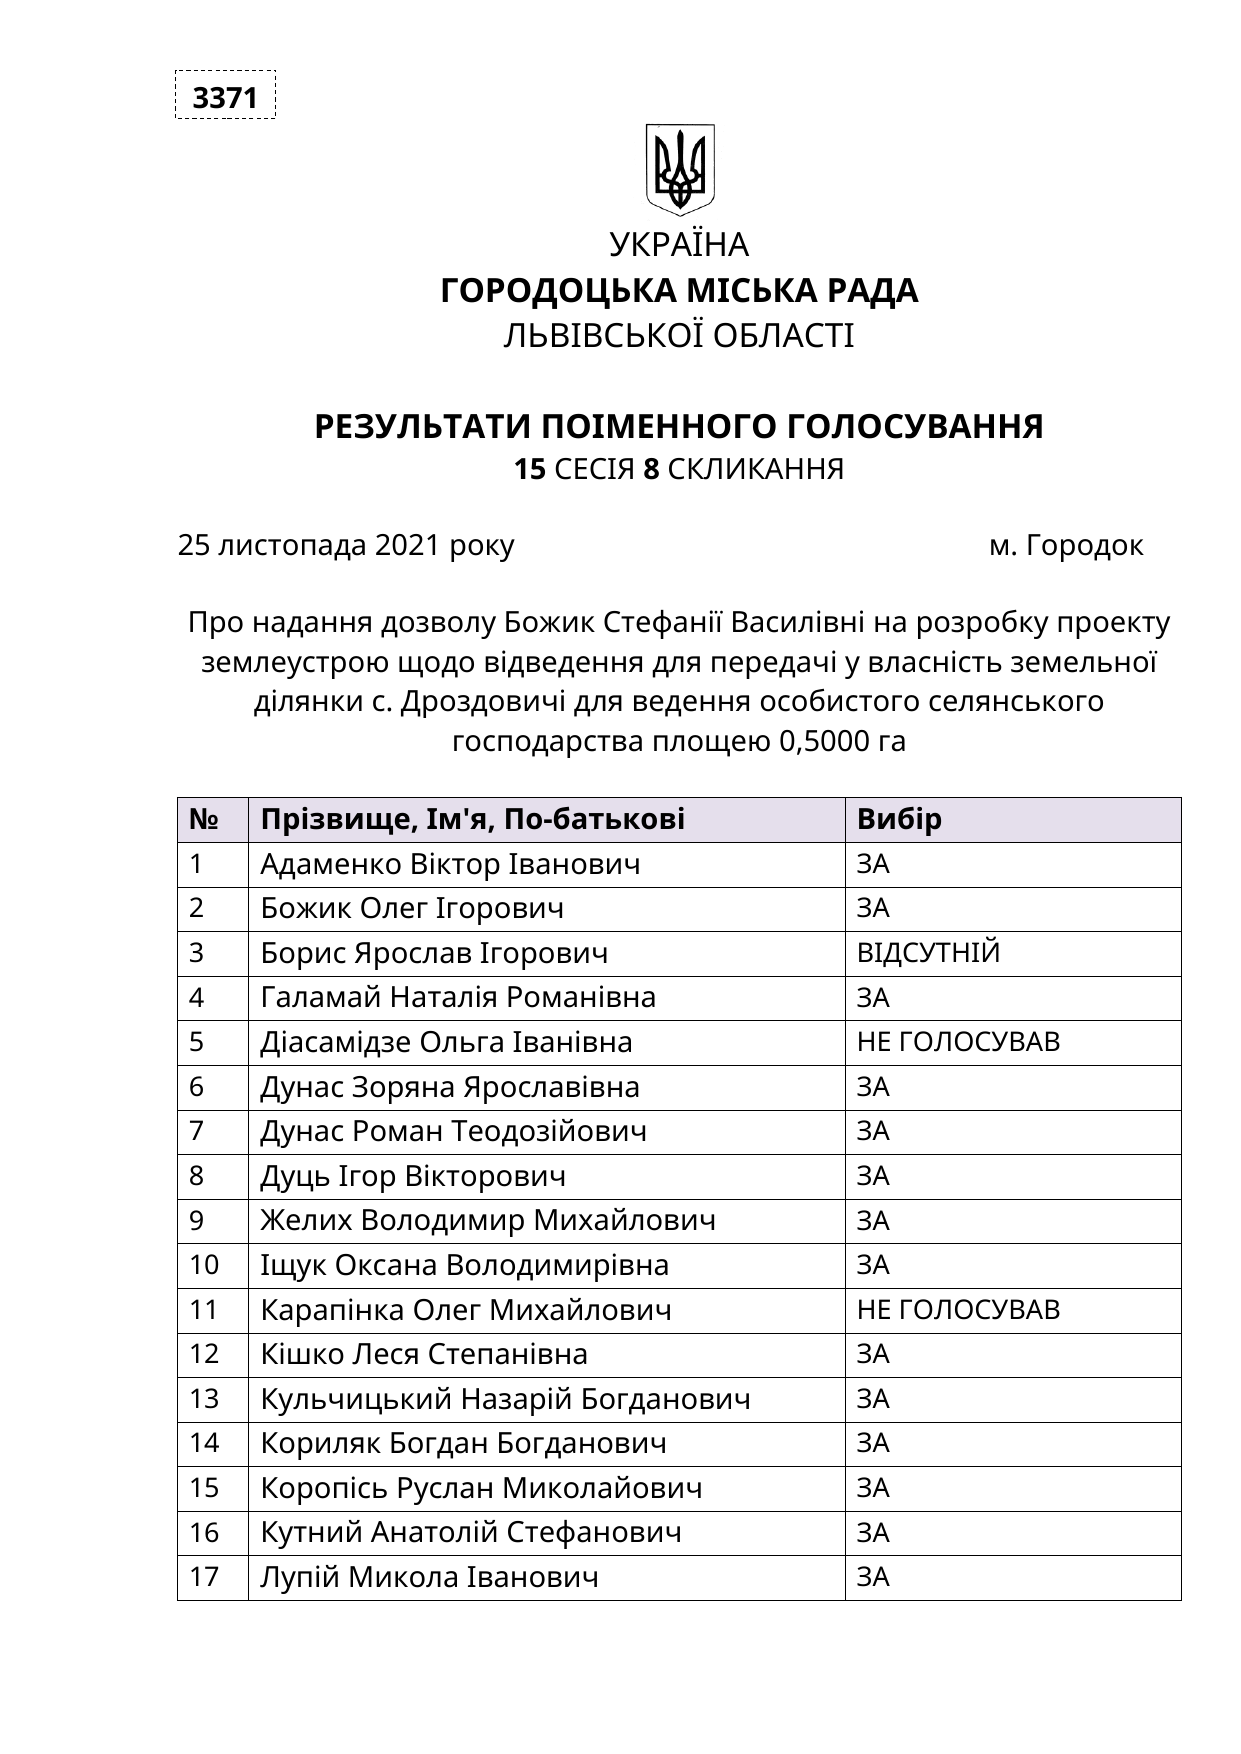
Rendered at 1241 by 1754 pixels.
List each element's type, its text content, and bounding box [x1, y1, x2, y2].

table_cell 6 [178, 1066, 248, 1109]
table_cell 17 [178, 1556, 248, 1600]
table_cell ЗА [846, 1200, 1181, 1243]
table_cell 15 [178, 1467, 248, 1511]
table_cell ВІДСУТНІЙ [846, 932, 1181, 976]
table_cell ЗА [846, 1334, 1181, 1377]
text УКРАЇНА [177, 221, 1181, 266]
table_header № [178, 798, 248, 842]
table_cell ЗА [846, 1378, 1181, 1422]
table_cell ЗА [846, 888, 1181, 931]
table_cell ЗА [846, 1155, 1181, 1199]
table_cell ЗА [846, 1066, 1181, 1109]
table_cell ЗА [846, 1111, 1181, 1154]
table_cell 12 [178, 1334, 248, 1377]
table_cell Дунас Роман Теодозійович [249, 1111, 845, 1154]
table_cell Кориляк Богдан Богданович [249, 1423, 845, 1466]
table_cell Борис Ярослав Ігорович [249, 932, 845, 976]
table_header Вибір [846, 798, 1181, 842]
table_cell НЕ ГОЛОСУВАВ [846, 1021, 1181, 1065]
table_cell Кутний Анатолій Стефанович [249, 1512, 845, 1555]
table_cell НЕ ГОЛОСУВАВ [846, 1289, 1181, 1332]
table_cell 5 [178, 1021, 248, 1065]
text РЕЗУЛЬТАТИ ПОІМЕННОГО ГОЛОСУВАННЯ [177, 403, 1181, 448]
table_cell 7 [178, 1111, 248, 1154]
table_cell 4 [178, 977, 248, 1020]
table_cell 13 [178, 1378, 248, 1422]
text ГОРОДОЦЬКА МІСЬКА РАДА [177, 266, 1181, 312]
table_cell Коропісь Руслан Миколайович [249, 1467, 845, 1511]
table_cell ЗА [846, 1423, 1181, 1466]
table_cell Божик Олег Ігорович [249, 888, 845, 931]
table_cell Дунас Зоряна Ярославівна [249, 1066, 845, 1109]
text ЛЬВІВСЬКОЇ ОБЛАСТІ [177, 312, 1181, 357]
table_cell Кішко Леся Степанівна [249, 1334, 845, 1377]
table_cell Карапінка Олег Михайлович [249, 1289, 845, 1332]
table_cell Желих Володимир Михайлович [249, 1200, 845, 1243]
table_cell 11 [178, 1289, 248, 1332]
table_cell ЗА [846, 1512, 1181, 1555]
table_cell Іщук Оксана Володимирівна [249, 1244, 845, 1288]
table_cell Лупій Микола Іванович [249, 1556, 845, 1600]
table_cell ЗА [846, 977, 1181, 1020]
table_cell ЗА [846, 1244, 1181, 1288]
table_cell 14 [178, 1423, 248, 1466]
table_cell 16 [178, 1512, 248, 1555]
table_cell 10 [178, 1244, 248, 1288]
text 25 листопада 2021 року м. Городок [177, 525, 1181, 564]
table_cell ЗА [846, 1556, 1181, 1600]
table_cell Діасамідзе Ольга Іванівна [249, 1021, 845, 1065]
table_cell Кульчицький Назарій Богданович [249, 1378, 845, 1422]
table_cell 2 [178, 888, 248, 931]
table_cell 8 [178, 1155, 248, 1199]
table_cell 1 [178, 843, 248, 887]
table_cell ЗА [846, 1467, 1181, 1511]
picture [633, 118, 726, 221]
table_header Прізвище, Ім'я, По-батькові [249, 798, 845, 842]
table_cell Дуць Ігор Вікторович [249, 1155, 845, 1199]
text 15 СЕСІЯ 8 СКЛИКАННЯ [177, 448, 1181, 488]
table_cell 3 [178, 932, 248, 976]
text Про надання дозволу Божик Стефанії Василівні на розробку проекту землеустрою щодо відведення для передачі у власність земельної ділянки с. Дроздовичі для ведення особистого селянського господарства площею 0,5000 га [177, 601, 1181, 760]
table_cell Галамай Наталія Романівна [249, 977, 845, 1020]
table_cell Адаменко Віктор Іванович [249, 843, 845, 887]
table_cell ЗА [846, 843, 1181, 887]
table_cell 9 [178, 1200, 248, 1243]
